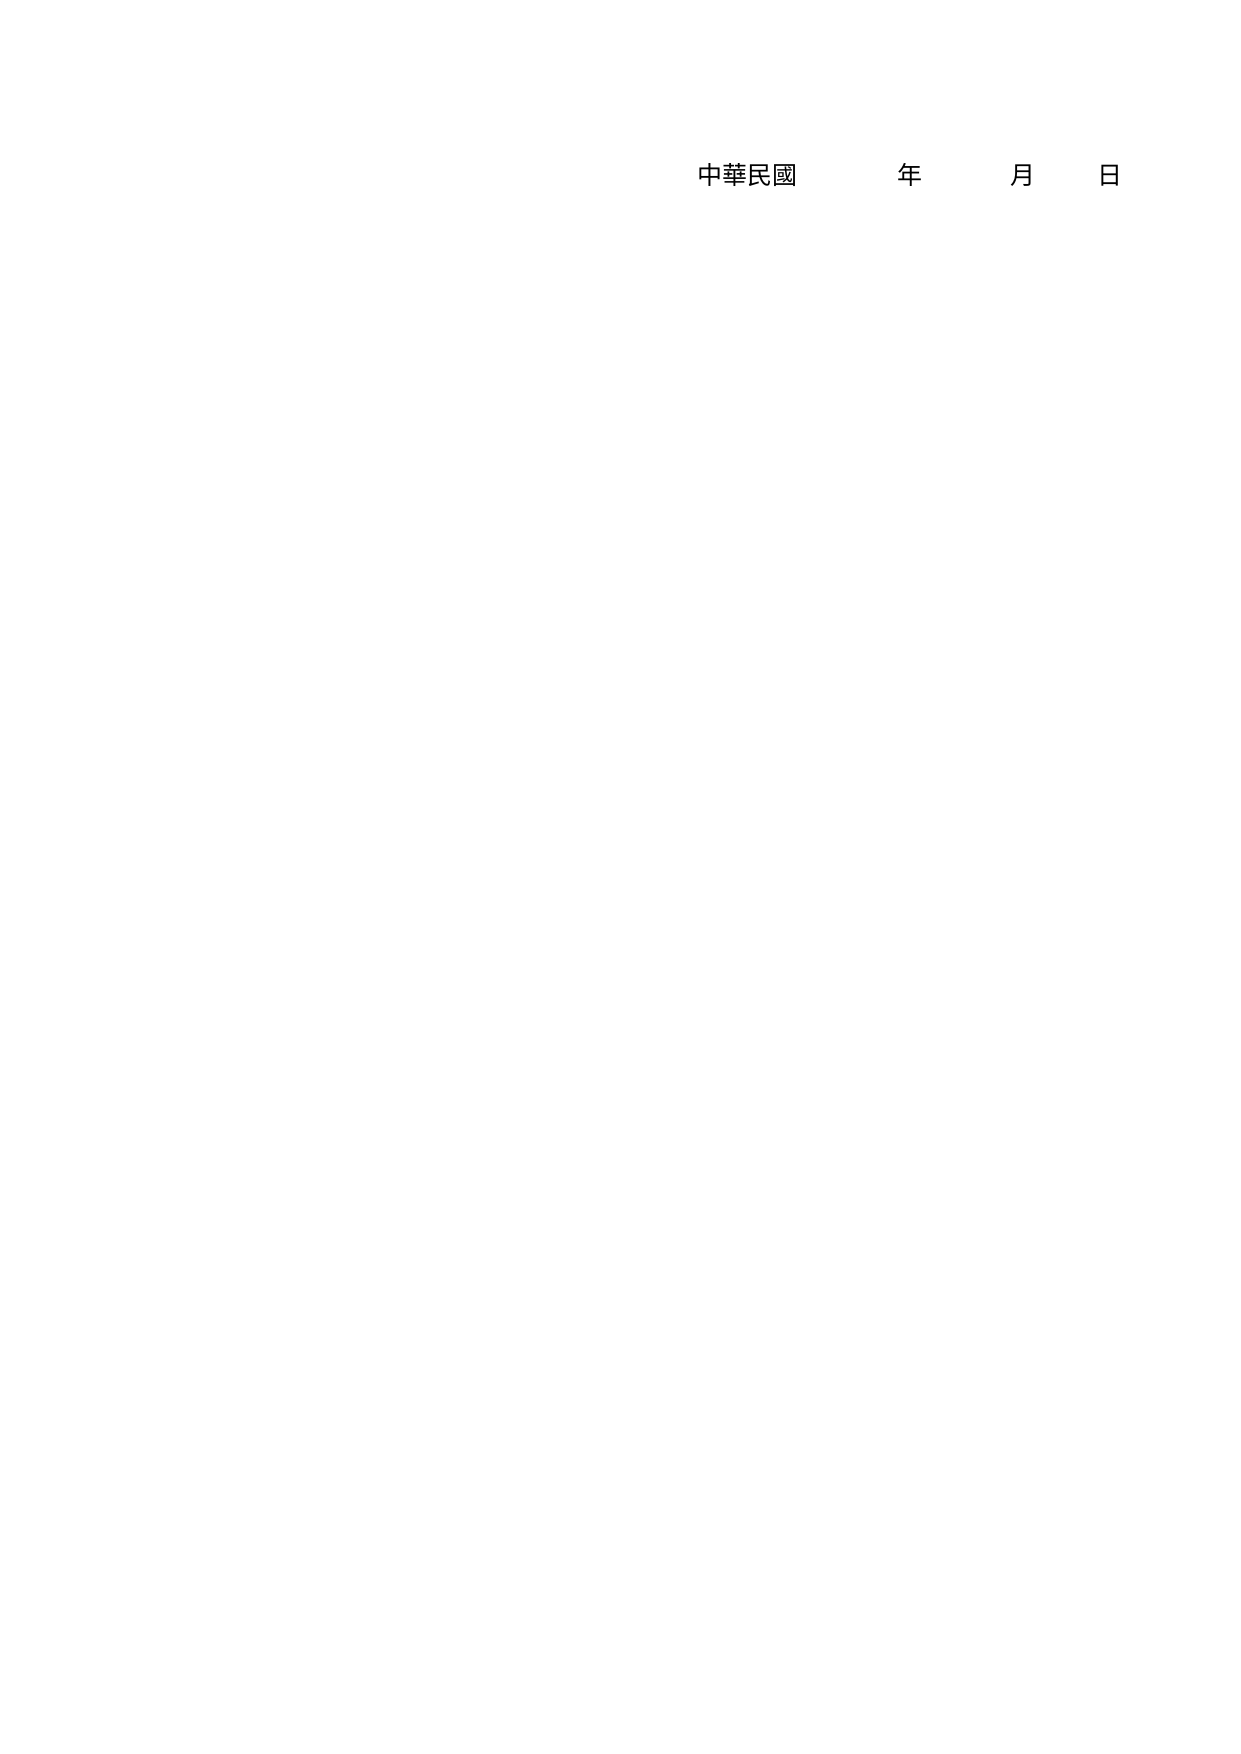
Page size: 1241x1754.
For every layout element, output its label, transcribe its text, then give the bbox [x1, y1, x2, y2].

text 中華民國 年 月 日 [697, 155, 1140, 191]
